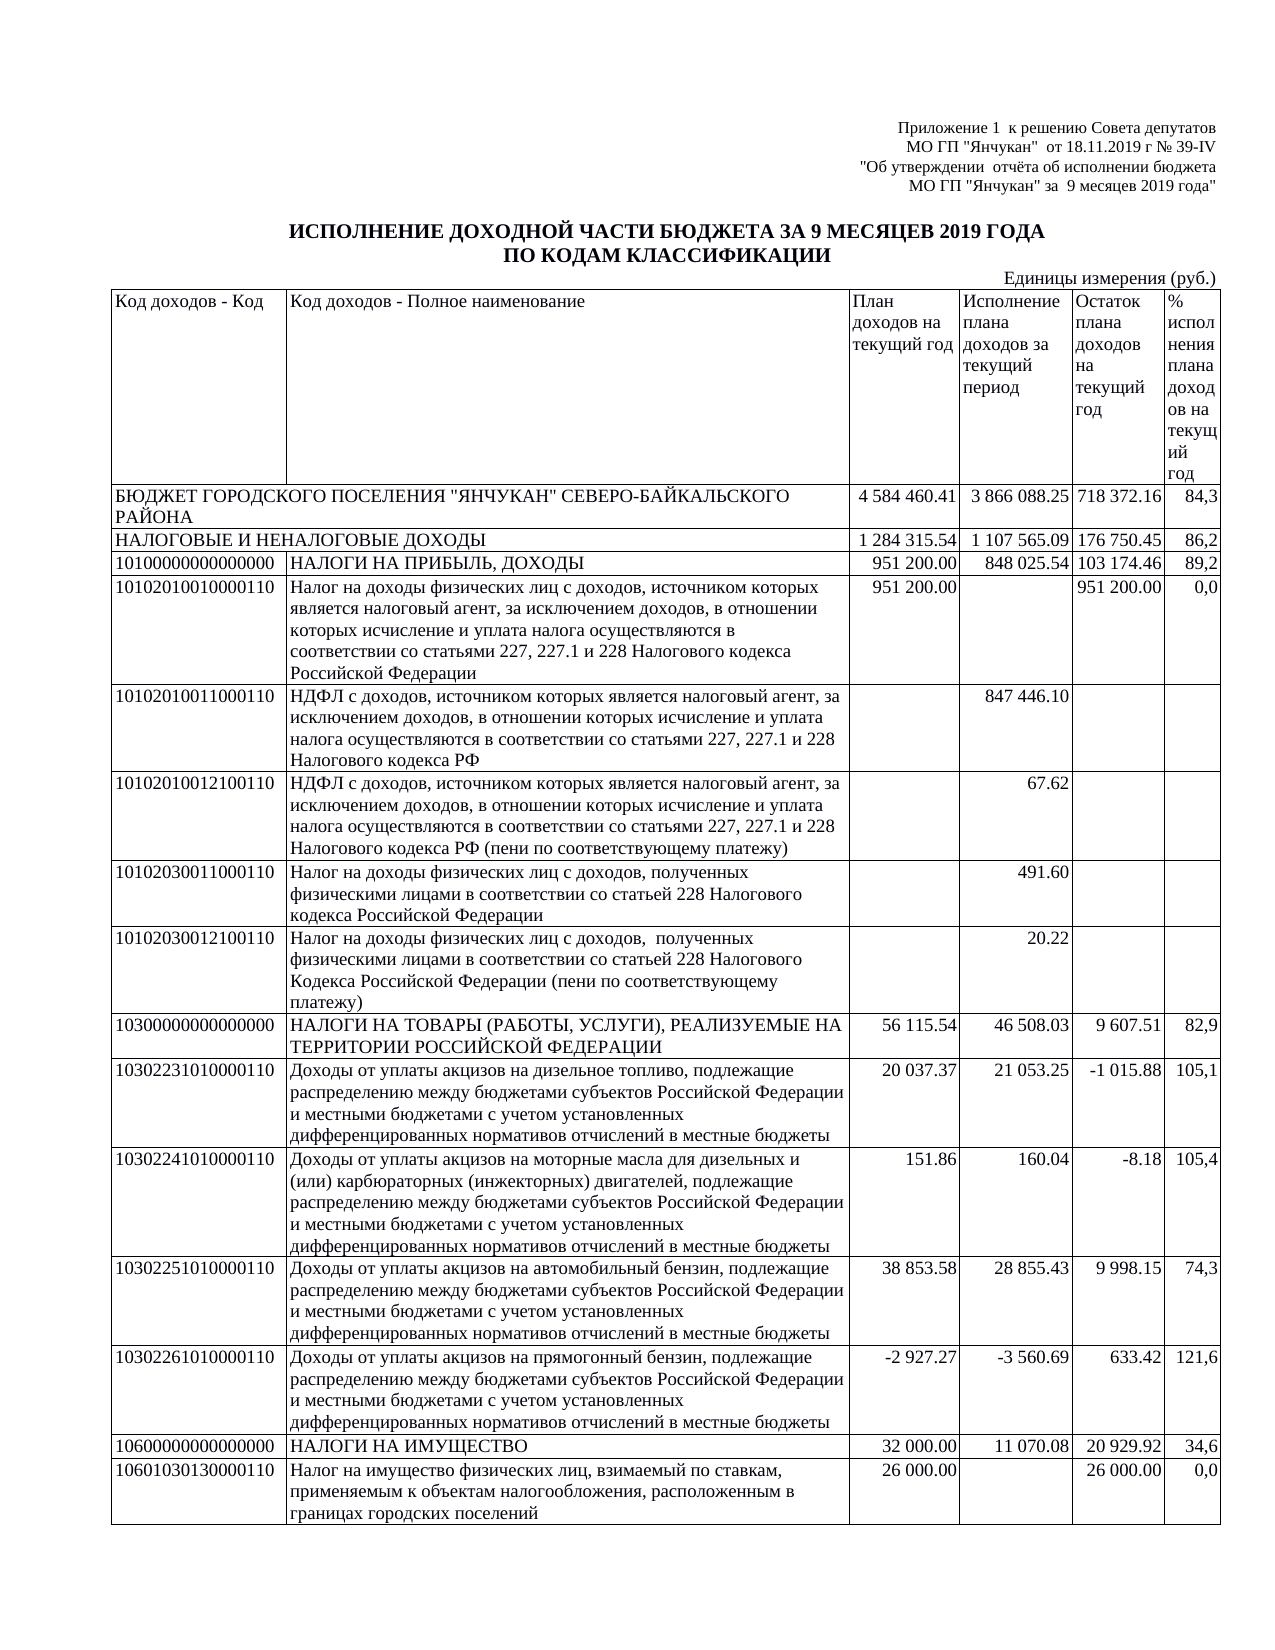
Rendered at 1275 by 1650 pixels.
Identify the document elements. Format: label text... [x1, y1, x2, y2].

table_cell 21 053.25 [960, 1059, 1072, 1147]
table_cell Доходы от уплаты акцизов на дизельное топливо, подлежащие распределению между бюджетами субъектов Российской Федерации и местными бюджетами с учетом установленных дифференцированных нормативов отчислений в местные бюджеты [287, 1059, 849, 1147]
table_cell 56 115.54 [850, 1014, 959, 1058]
table_cell 10102010012100110 [112, 772, 286, 860]
table_cell 10100000000000000 [112, 552, 286, 575]
table_cell 20.22 [960, 927, 1072, 1013]
table_cell 4 584 460.41 [850, 485, 959, 528]
table_cell 160.04 [960, 1148, 1072, 1256]
table_cell НДФЛ с доходов, источником которых является налоговый агент, за исключением доходов, в отношении которых исчисление и уплата налога осуществляются в соответствии со статьями 227, 227.1 и 228 Налогового кодекса РФ [287, 685, 849, 771]
text Единицы измерения (руб.) [124, 267, 1216, 288]
table_cell [850, 861, 959, 926]
table_cell НАЛОГИ НА ТОВАРЫ (РАБОТЫ, УСЛУГИ), РЕАЛИЗУЕМЫЕ НА ТЕРРИТОРИИ РОССИЙСКОЙ ФЕДЕРАЦИИ [287, 1014, 849, 1058]
table_header Остаток плана доходов на текущий год [1073, 290, 1164, 484]
table_cell 10102010011000110 [112, 685, 286, 771]
table_cell Доходы от уплаты акцизов на прямогонный бензин, подлежащие распределению между бюджетами субъектов Российской Федерации и местными бюджетами с учетом установленных дифференцированных нормативов отчислений в местные бюджеты [287, 1346, 849, 1434]
table_cell 26 000.00 [850, 1459, 959, 1523]
table_cell 0,0 [1165, 576, 1220, 683]
table_cell 103 174.46 [1073, 552, 1164, 575]
table_cell [960, 576, 1072, 683]
table_cell 151.86 [850, 1148, 959, 1256]
table_cell 82,9 [1165, 1014, 1220, 1058]
table_cell 74,3 [1165, 1257, 1220, 1345]
table_header План доходов на текущий год [850, 290, 959, 484]
text МО ГП "Янчукан" от 18.11.2019 г № 39-IV [118, 137, 1216, 156]
table_cell 10302251010000110 [112, 1257, 286, 1345]
table_cell 86,2 [1165, 529, 1220, 551]
table_cell [1073, 861, 1164, 926]
table_cell 951 200.00 [1073, 576, 1164, 683]
table_cell [1073, 927, 1164, 1013]
table_cell 633.42 [1073, 1346, 1164, 1434]
table_cell 847 446.10 [960, 685, 1072, 771]
table_cell 20 929.92 [1073, 1435, 1164, 1458]
table_cell 10302261010000110 [112, 1346, 286, 1434]
table_header Код доходов - Код [112, 290, 286, 484]
table_cell [850, 927, 959, 1013]
table_cell БЮДЖЕТ ГОРОДСКОГО ПОСЕЛЕНИЯ "ЯНЧУКАН" СЕВЕРО-БАЙКАЛЬСКОГО РАЙОНА [112, 485, 849, 528]
table_cell [850, 772, 959, 860]
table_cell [287, 1459, 849, 1523]
table_cell 11 070.08 [960, 1435, 1072, 1458]
table_cell 0,0 [1165, 1459, 1220, 1523]
table_cell -2 927.27 [850, 1346, 959, 1434]
table_cell -1 015.88 [1073, 1059, 1164, 1147]
table_cell 10102010010000110 [112, 576, 286, 683]
table_cell Налог на доходы физических лиц с доходов, полученных физическими лицами в соответствии со статьей 228 Налогового Кодекса Российской Федерации (пени по соответствующему платежу) [287, 927, 849, 1013]
table_cell 20 037.37 [850, 1059, 959, 1147]
text ПО КОДАМ КЛАССИФИКАЦИИ [118, 243, 1216, 267]
table_cell 38 853.58 [850, 1257, 959, 1345]
table_cell [960, 1459, 1072, 1523]
table_cell Доходы от уплаты акцизов на моторные масла для дизельных и (или) карбюраторных (инжекторных) двигателей, подлежащие распределению между бюджетами субъектов Российской Федерации и местными бюджетами с учетом установленных дифференцированных нормативов отчислений в местные бюджеты [287, 1148, 849, 1256]
table_cell 848 025.54 [960, 552, 1072, 575]
table_cell 28 855.43 [960, 1257, 1072, 1345]
text Приложение 1 к решению Совета депутатов [118, 118, 1216, 137]
table_cell 951 200.00 [850, 576, 959, 683]
table_cell 84,3 [1165, 485, 1220, 528]
table_cell НАЛОГИ НА ИМУЩЕСТВО [287, 1435, 849, 1458]
table_cell 10600000000000000 [112, 1435, 286, 1458]
table_header Код доходов - Полное наименование [287, 290, 849, 484]
table_header % исполнения плана доходов на текущий год [1165, 290, 1220, 484]
table_cell 67.62 [960, 772, 1072, 860]
table_cell 34,6 [1165, 1435, 1220, 1458]
table_cell [850, 685, 959, 771]
table_cell 10102030011000110 [112, 861, 286, 926]
table_cell 46 508.03 [960, 1014, 1072, 1058]
table_cell 89,2 [1165, 552, 1220, 575]
table_cell 718 372.16 [1073, 485, 1164, 528]
table_header Исполнение плана доходов за текущий период [960, 290, 1072, 484]
table_cell Налог на доходы физических лиц с доходов, источником которых является налоговый агент, за исключением доходов, в отношении которых исчисление и уплата налога осуществляются в соответствии со статьями 227, 227.1 и 228 Налогового кодекса Российской Федерации [287, 576, 849, 683]
table_cell 9 998.15 [1073, 1257, 1164, 1345]
table_cell 9 607.51 [1073, 1014, 1164, 1058]
table_cell 10300000000000000 [112, 1014, 286, 1058]
table_cell 105,1 [1165, 1059, 1220, 1147]
table_cell Налог на доходы физических лиц с доходов, полученных физическими лицами в соответствии со статьей 228 Налогового кодекса Российской Федерации [287, 861, 849, 926]
table_cell 10302231010000110 [112, 1059, 286, 1147]
table_cell 3 866 088.25 [960, 485, 1072, 528]
table_cell 32 000.00 [850, 1435, 959, 1458]
table_cell 26 000.00 [1073, 1459, 1164, 1523]
table_cell 10601030130000110 [112, 1459, 286, 1523]
text МО ГП "Янчукан" за 9 месяцев 2019 года" [118, 176, 1216, 195]
table_cell -8.18 [1073, 1148, 1164, 1256]
table_cell 1 284 315.54 [850, 529, 959, 551]
table_cell -3 560.69 [960, 1346, 1072, 1434]
table_cell [1073, 772, 1164, 860]
table_cell 10302241010000110 [112, 1148, 286, 1256]
table_cell [1165, 772, 1220, 860]
table_cell 491.60 [960, 861, 1072, 926]
table_cell НАЛОГИ НА ПРИБЫЛЬ, ДОХОДЫ [287, 552, 849, 575]
table_cell 951 200.00 [850, 552, 959, 575]
table_cell НДФЛ с доходов, источником которых является налоговый агент, за исключением доходов, в отношении которых исчисление и уплата налога осуществляются в соответствии со статьями 227, 227.1 и 228 Налогового кодекса РФ (пени по соответствующему платежу) [287, 772, 849, 860]
table_cell НАЛОГОВЫЕ И НЕНАЛОГОВЫЕ ДОХОДЫ [112, 529, 849, 551]
table_cell Доходы от уплаты акцизов на автомобильный бензин, подлежащие распределению между бюджетами субъектов Российской Федерации и местными бюджетами с учетом установленных дифференцированных нормативов отчислений в местные бюджеты [287, 1257, 849, 1345]
table_cell [1073, 685, 1164, 771]
text ИСПОЛНЕНИЕ ДОХОДНОЙ ЧАСТИ БЮДЖЕТА ЗА 9 МЕСЯЦЕВ 2019 ГОДА [118, 219, 1216, 243]
table_cell [1165, 685, 1220, 771]
text "Об утверждении отчёта об исполнении бюджета [118, 156, 1216, 176]
table_cell 10102030012100110 [112, 927, 286, 1013]
table_cell 176 750.45 [1073, 529, 1164, 551]
table_cell 1 107 565.09 [960, 529, 1072, 551]
table_cell 105,4 [1165, 1148, 1220, 1256]
table_cell [1165, 927, 1220, 1013]
table_cell 121,6 [1165, 1346, 1220, 1434]
table_cell [1165, 861, 1220, 926]
